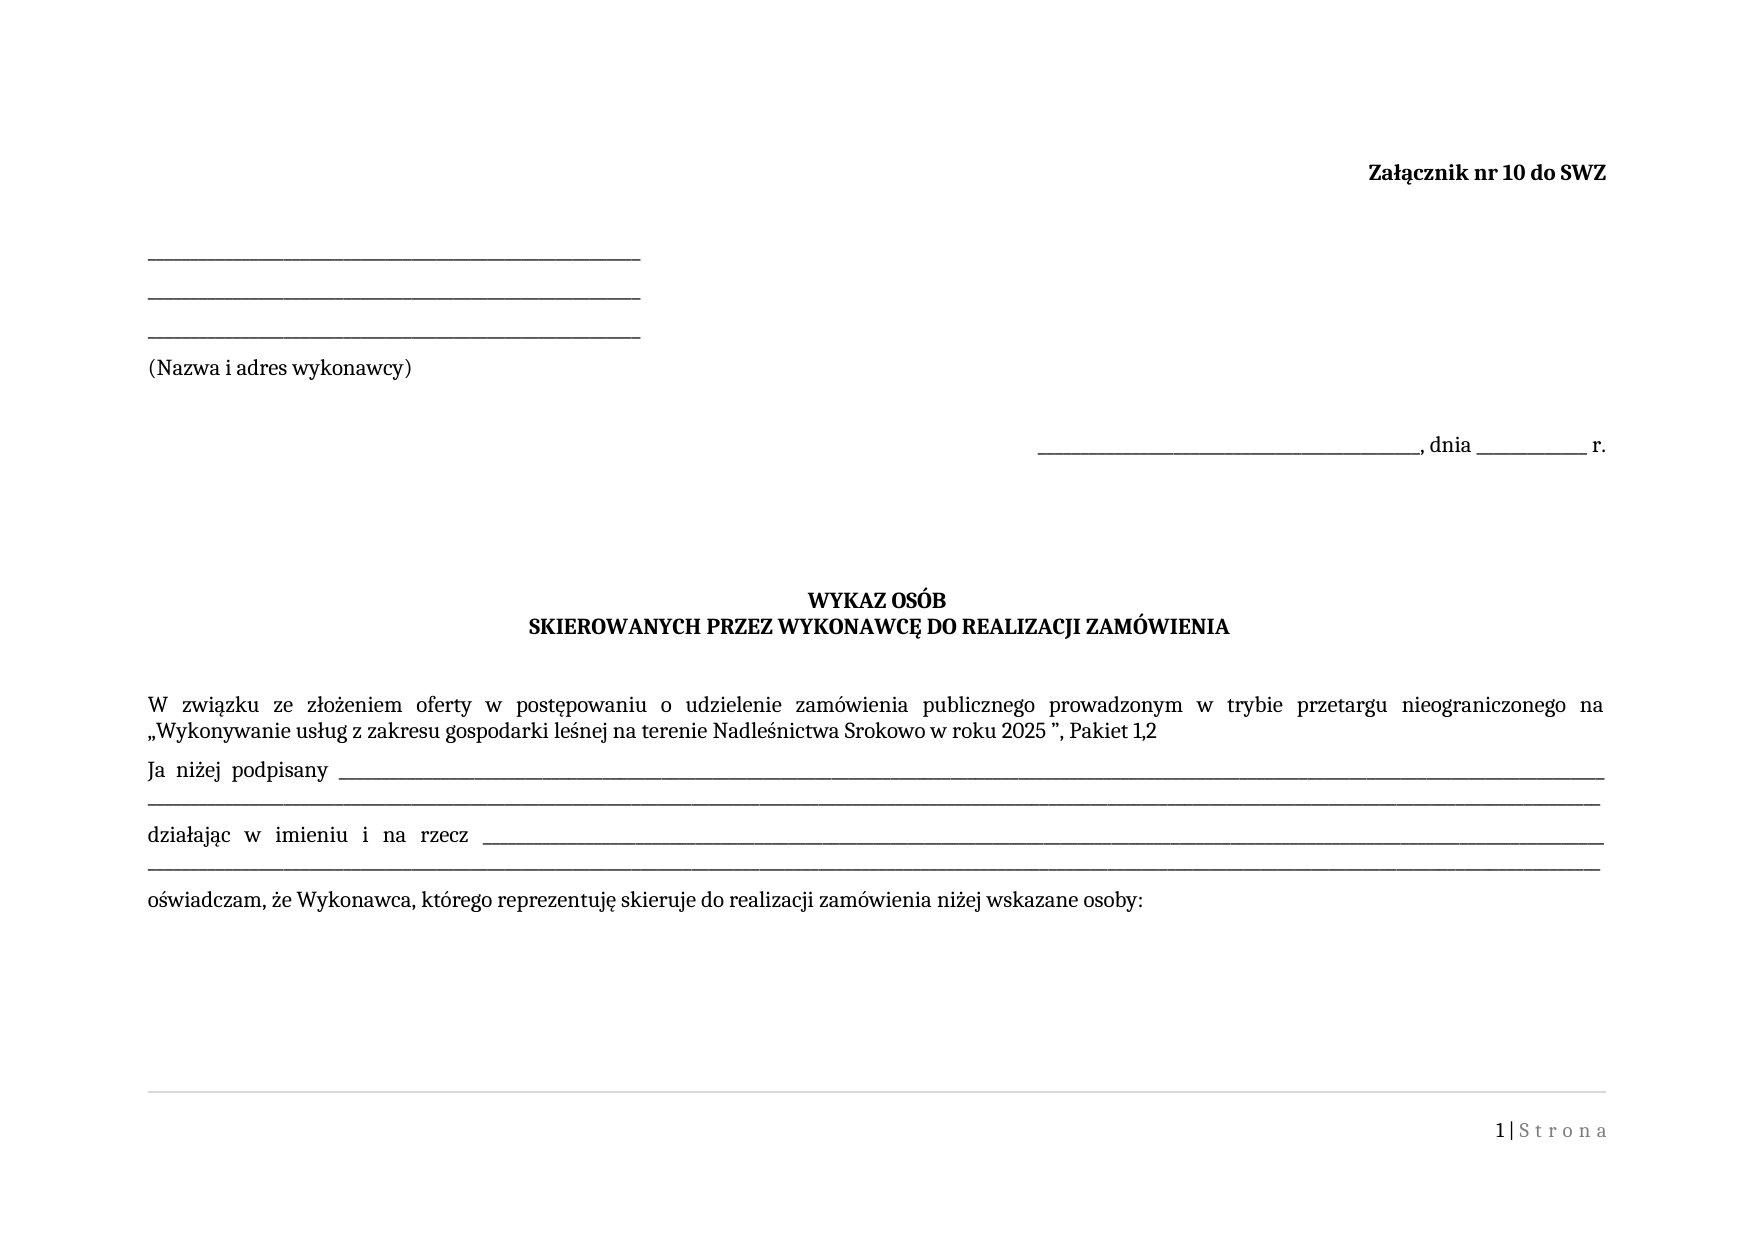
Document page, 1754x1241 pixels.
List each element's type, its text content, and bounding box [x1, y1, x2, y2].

text __________________________________________________________ [148, 316, 1606, 342]
text Ja niżej podpisany _____________________________________________________________________________________________________________________________________________________ ___________________________________________________________________________________________________________________________________________________________________________ [148, 757, 1606, 809]
text __________________________________________________________ [148, 277, 1606, 303]
text działając w imieniu i na rzecz ____________________________________________________________________________________________________________________________________ ___________________________________________________________________________________________________________________________________________________________________________ [148, 822, 1606, 875]
text oświadczam, że Wykonawca, którego reprezentuję skieruje do realizacji zamówienia niżej wskazane osoby: [148, 887, 1606, 913]
text W związku ze złożeniem oferty w postępowaniu o udzielenie zamówienia publicznego prowadzonym w trybie przetargu nieograniczonego na „Wykonywanie usług z zakresu gospodarki leśnej na terenie Nadleśnictwa Srokowo w roku 2025 ”, Pakiet 1,2 [148, 692, 1606, 744]
text WYKAZ OSÓB SKIEROWANYCH PRZEZ WYKONAWCĘ DO REALIZACJI ZAMÓWIENIA [148, 587, 1606, 640]
text Załącznik nr 10 do SWZ [148, 160, 1606, 186]
text _____________________________________________, dnia _____________ r. [148, 432, 1606, 458]
text __________________________________________________________ [148, 238, 1606, 264]
text (Nazwa i adres wykonawcy) [148, 354, 1606, 381]
